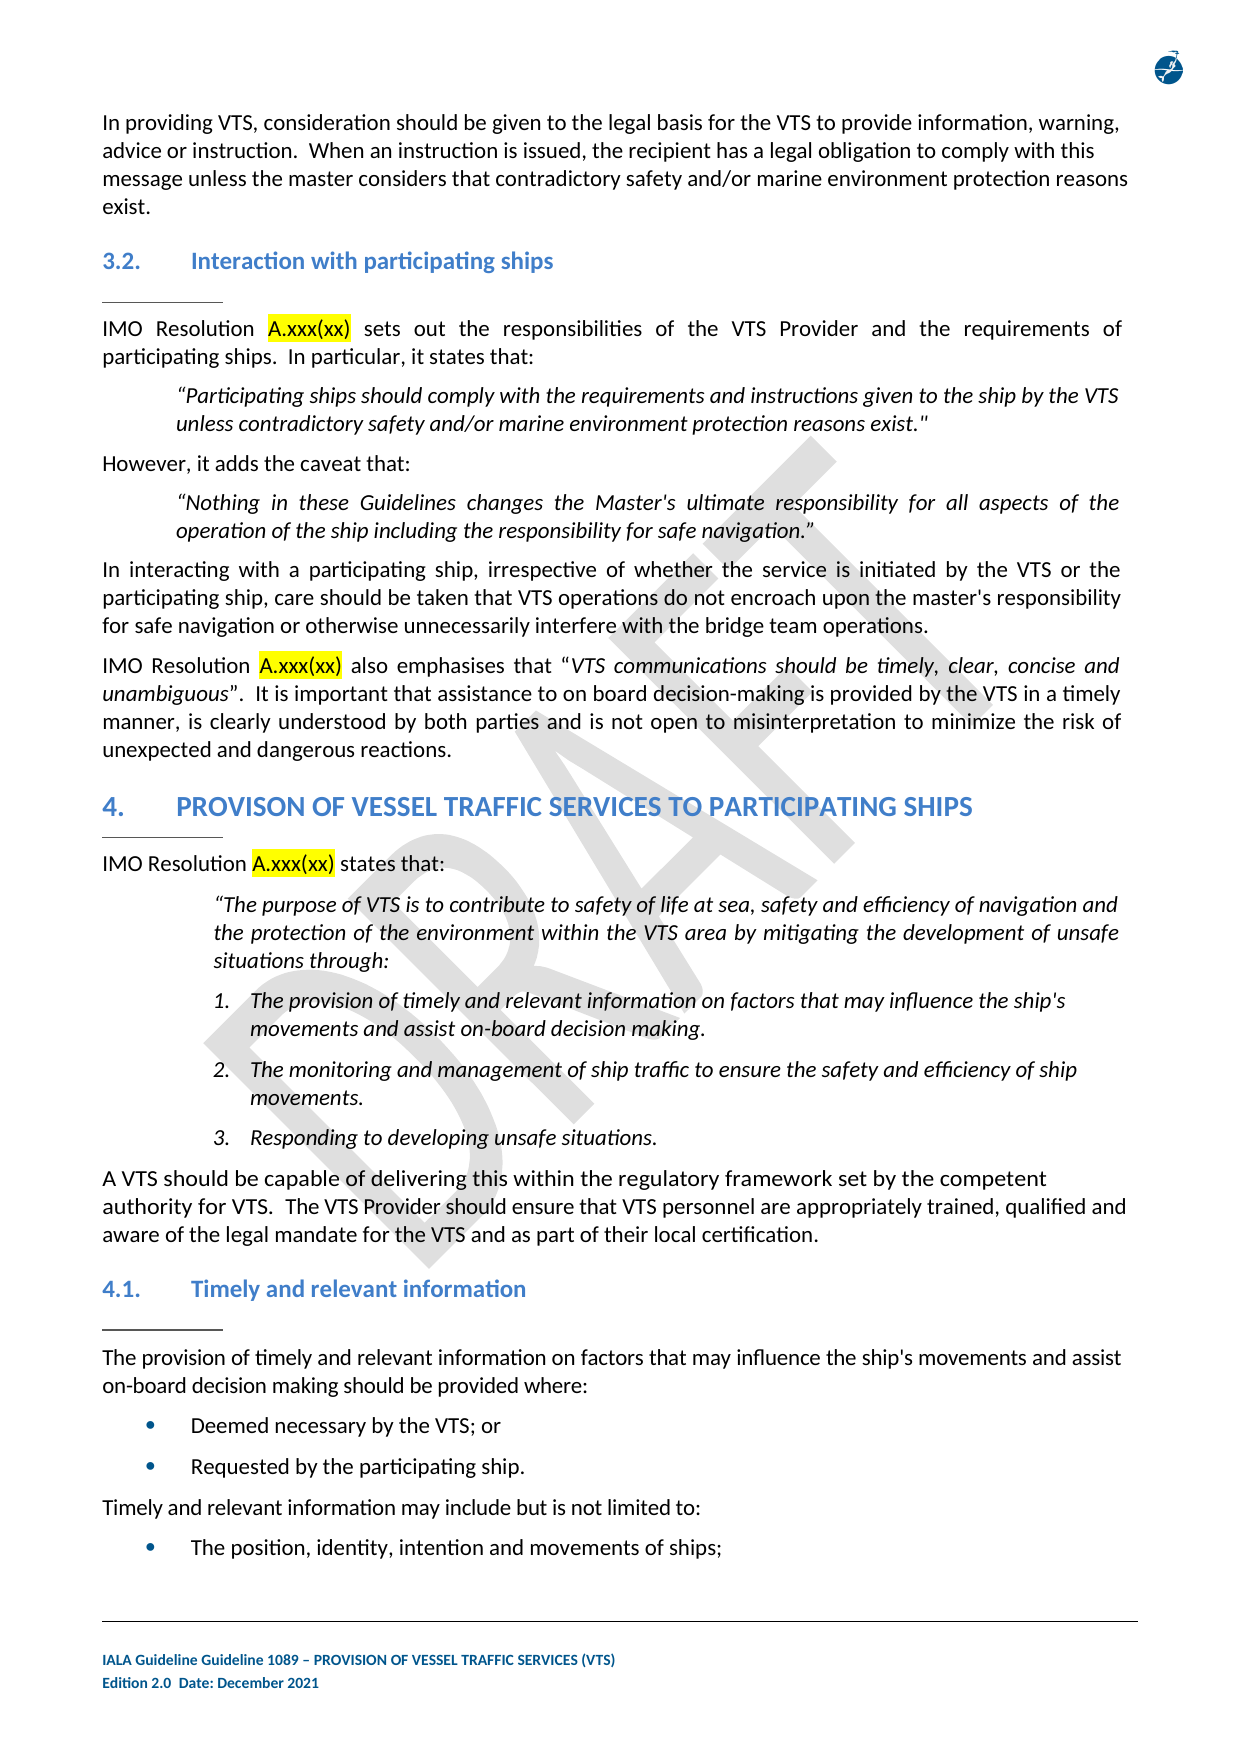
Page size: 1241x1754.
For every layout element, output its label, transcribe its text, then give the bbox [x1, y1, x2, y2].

text In providing VTS, consideration should be given to the legal basis for the VTS to provide information, warning, advice or instruction. When an instruction is issued, the recipient has a legal obligation to comply with this message unless the master considers that contradictory safety and/or marine environment protection reasons exist. [102, 108, 1138, 220]
text However, it adds the caveat that: [102, 449, 1123, 477]
text A VTS should be capable of delivering this within the regulatory framework set by the competent authority for VTS. The VTS Provider should ensure that VTS personnel are appropriately trained, qualified and aware of the legal mandate for the VTS and as part of their local certification. [102, 1164, 1138, 1248]
list Timely and relevant information may include but is not limited to: [102, 1493, 1123, 1521]
list The monitoring and management of ship traffic to ensure the safety and efficiency of ship movements. [213, 1055, 1138, 1111]
text IMO Resolution A.xxx(xx) states that: [102, 849, 252, 877]
text IMO Resolution A.xxx(xx) states that: [335, 849, 1138, 877]
subtitle PROVISON OF VESSEL TRAFFIC SERVICES TO PARTICIPATING SHIPS [102, 788, 1138, 823]
text “Nothing in these Guidelines changes the Master's ultimate responsibility for all aspects of the operation of the ship including the responsibility for safe navigation.” [176, 488, 1123, 544]
subtitle Timely and relevant information [102, 1273, 1138, 1303]
text IMO Resolution A.xxx(xx) sets out the responsibilities of the VTS Provider and the requirements of participating ships. In particular, it states that: [102, 314, 1123, 370]
picture [1123, 0, 1241, 119]
text “The purpose of VTS is to contribute to safety of life at sea, safety and efficiency of navigation and the protection of the environment within the VTS area by mitigating the development of unsafe situations through: [213, 890, 1123, 974]
text Deemed necessary by the VTS; or [146, 1412, 1138, 1440]
text The provision of timely and relevant information on factors that may influence the ship's movements and assist on-board decision making should be provided where: [102, 1343, 1123, 1399]
text Requested by the participating ship. [146, 1452, 1138, 1480]
list Responding to developing unsafe situations. [213, 1123, 1138, 1151]
subtitle Interaction with participating ships [102, 245, 1138, 276]
text “Participating ships should comply with the requirements and instructions given to the ship by the VTS unless contradictory safety and/or marine environment protection reasons exist." [176, 382, 1123, 438]
text The position, identity, intention and movements of ships; [146, 1533, 1138, 1561]
text IMO Resolution A.xxx(xx) also emphasises that “VTS communications should be timely, clear, concise and unambiguous”. It is important that assistance to on board decision-making is provided by the VTS in a timely manner, is clearly understood by both parties and is not open to misinterpretation to minimize the risk of unexpected and dangerous reactions. [102, 651, 1123, 763]
list The provision of timely and relevant information on factors that may influence the ship's movements and assist on-board decision making. [213, 986, 1138, 1042]
text In interacting with a participating ship, irrespective of whether the service is initiated by the VTS or the participating ship, care should be taken that VTS operations do not encroach upon the master's responsibility for safe navigation or otherwise unnecessarily interfere with the bridge team operations. [102, 555, 1123, 639]
